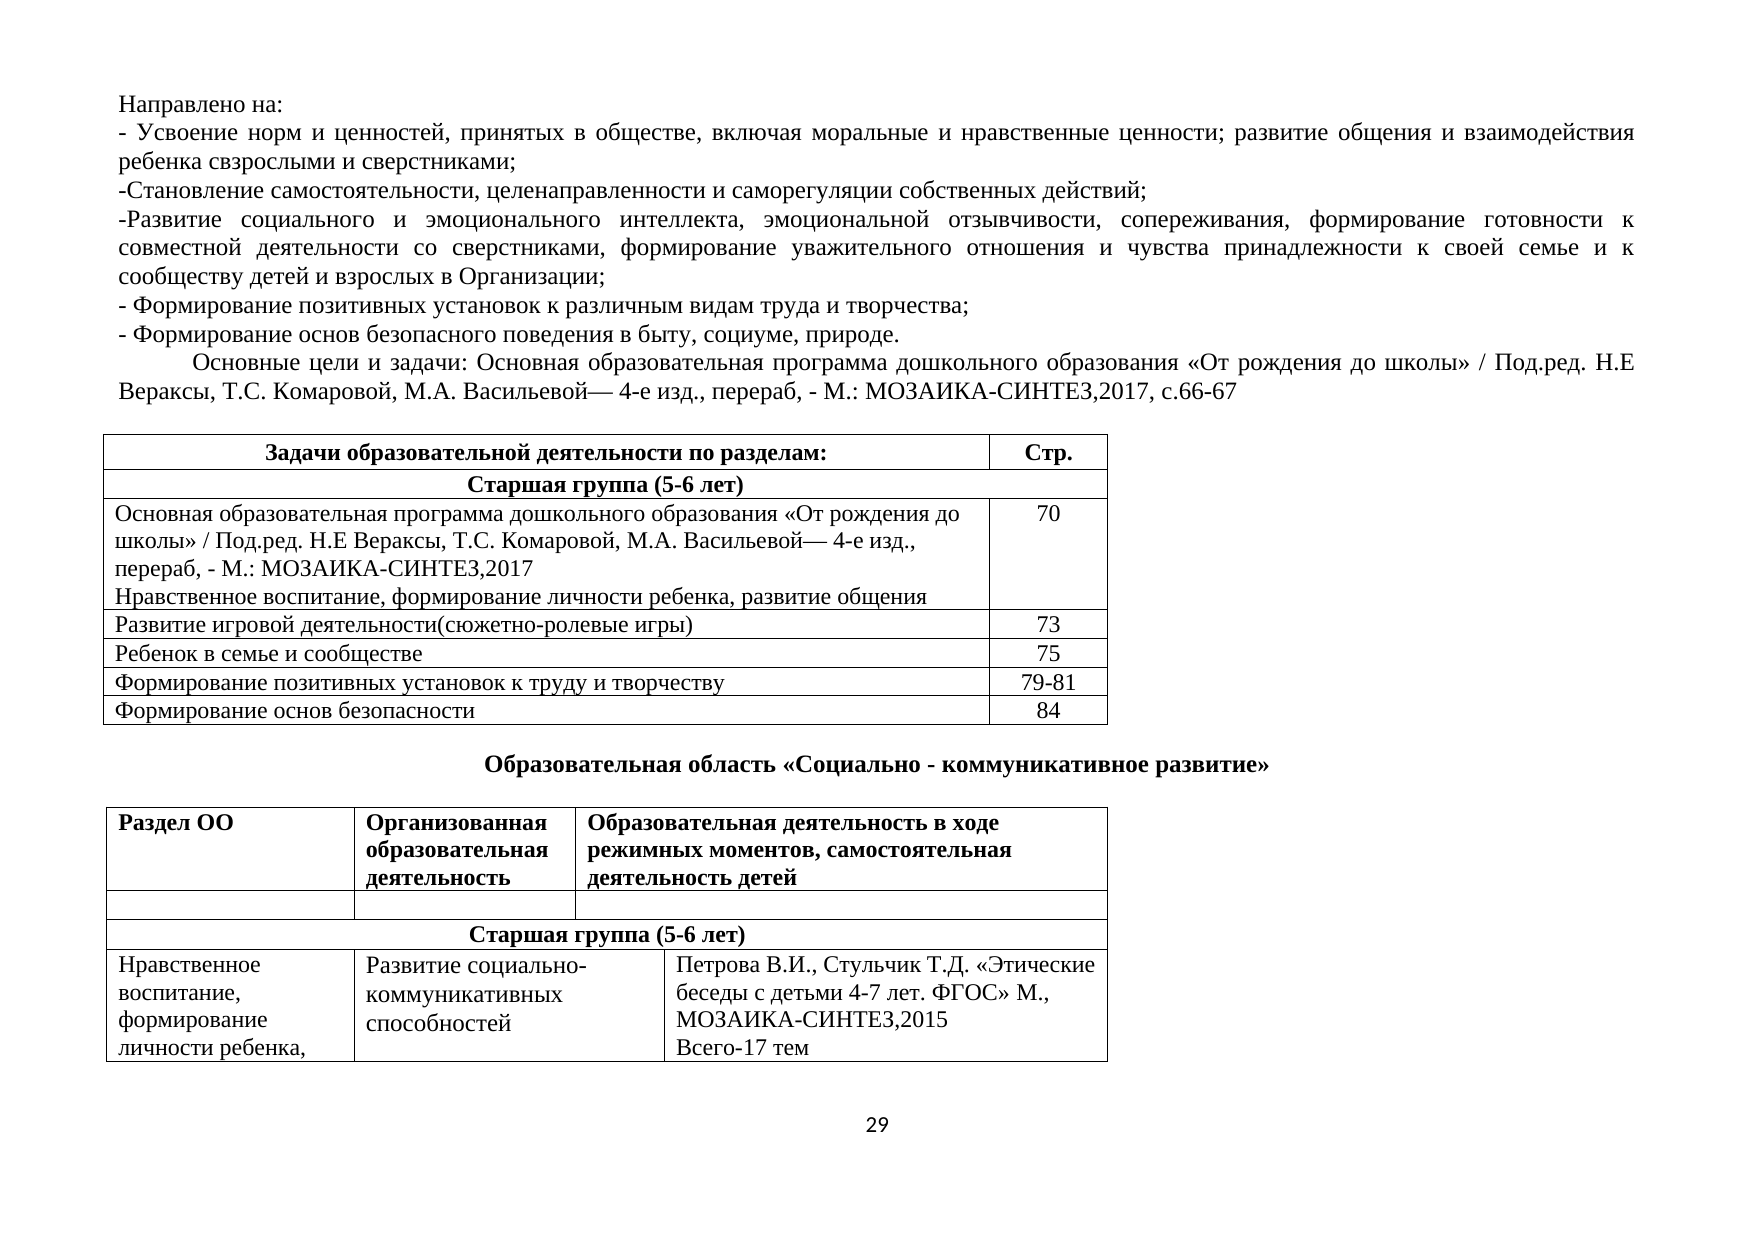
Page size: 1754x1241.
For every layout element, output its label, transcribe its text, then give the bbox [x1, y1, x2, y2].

text - Формирование позитивных установок к различным видам труда и творчества; [118, 290, 1636, 319]
text Основные цели и задачи: Основная образовательная программа дошкольного образования «От рождения до школы» / Под.ред. Н.Е Вераксы, Т.С. Комаровой, М.А. Васильевой— 4-е изд., перераб, - М.: МОЗАИКА-СИНТЕЗ,2017, с.66-67 [118, 347, 1636, 405]
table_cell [355, 950, 664, 1061]
table_cell Старшая группа (5-6 лет) [107, 920, 1107, 949]
text - Усвоение норм и ценностей, принятых в обществе, включая моральные и нравственные ценности; развитие общения и взаимодействия ребенка свзрослыми и сверстниками; [118, 117, 1636, 175]
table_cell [107, 950, 354, 1061]
table_cell 84 [990, 696, 1107, 724]
table_cell Ребенок в семье и сообществе [104, 639, 989, 667]
table_cell [576, 891, 1107, 919]
table_cell [107, 891, 354, 919]
text -Развитие социального и эмоционального интеллекта, эмоциональной отзывчивости, сопереживания, формирование готовности к совместной деятельности со сверстниками, формирование уважительного отношения и чувства принадлежности к своей семье и к сообществу детей и взрослых в Организации; [118, 204, 1636, 290]
table_cell 70 [990, 499, 1107, 609]
table_header Стр. [990, 435, 1107, 469]
table_cell [355, 891, 575, 919]
table_cell 79-81 [990, 668, 1107, 695]
table_header Организованная образовательная деятельность [355, 808, 575, 890]
text - Формирование основ безопасного поведения в быту, социуме, природе. [118, 319, 1636, 347]
table_cell Развитие игровой деятельности(сюжетно-ролевые игры) [104, 610, 989, 638]
table_cell 73 [990, 610, 1107, 638]
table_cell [665, 950, 1107, 1061]
table_cell Формирование основ безопасности [104, 696, 989, 724]
text Образовательная область «Социально - коммуникативное развитие» [118, 749, 1636, 778]
table_cell Старшая группа (5-6 лет) [104, 470, 1107, 498]
text -Становление самостоятельности, целенаправленности и саморегуляции собственных действий; [118, 175, 1636, 204]
table_header Образовательная деятельность в ходе режимных моментов, самостоятельная деятельность детей [576, 808, 1107, 890]
table_cell Основная образовательная программа дошкольного образования «От рождения до школы» / Под.ред. Н.Е Вераксы, Т.С. Комаровой, М.А. Васильевой— 4-е изд., перераб, - М.: МОЗАИКА-СИНТЕЗ,2017 Нравственное воспитание, формирование личности ребенка, развитие общения [104, 499, 989, 609]
table_header Раздел ОО [107, 808, 354, 890]
table_cell Формирование позитивных установок к труду и творчеству [104, 668, 989, 695]
text Направлено на: [118, 89, 1636, 117]
table_cell 75 [990, 639, 1107, 667]
table_header Задачи образовательной деятельности по разделам: [104, 435, 989, 469]
